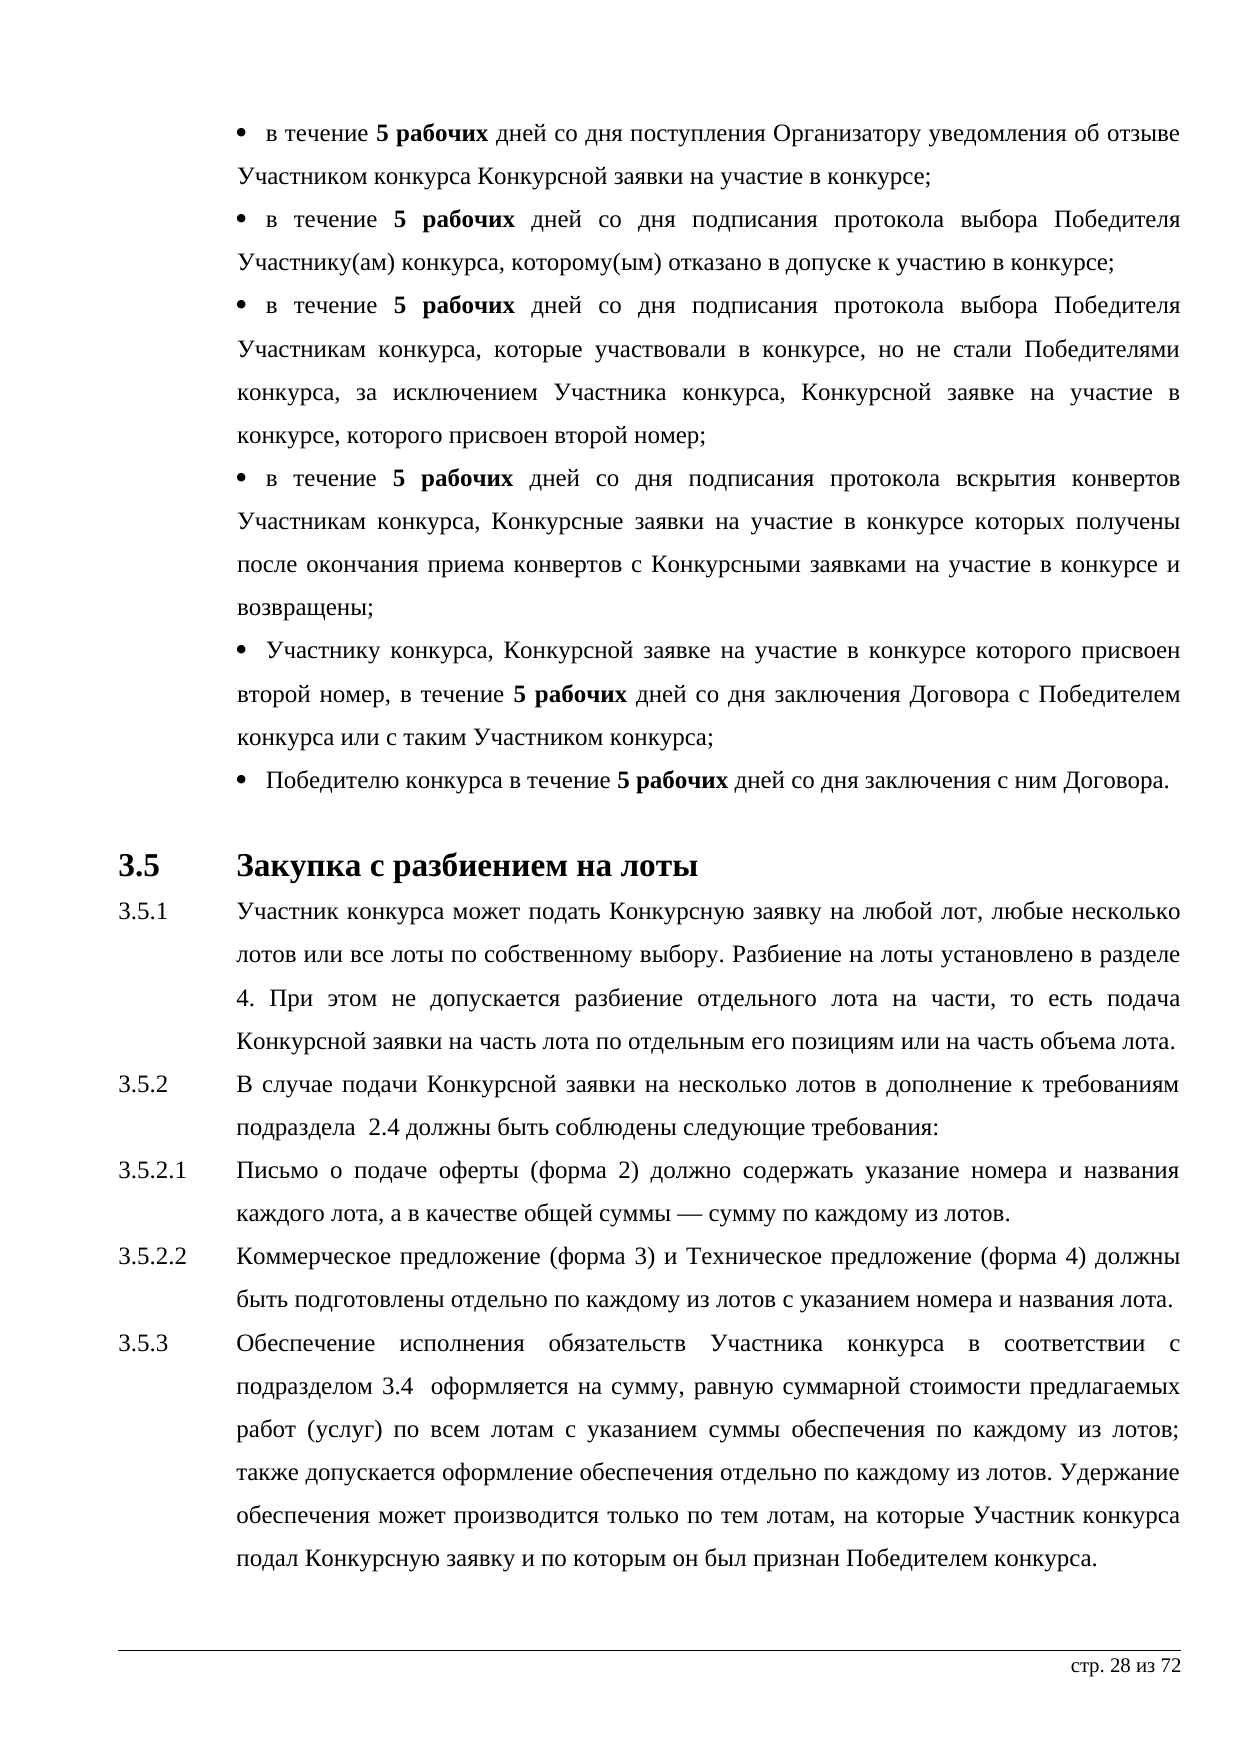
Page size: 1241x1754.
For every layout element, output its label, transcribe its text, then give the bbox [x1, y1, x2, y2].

list в течение 5 рабочих дней со дня подписания протокола выбора Победителя Участнику(ам) конкурса, которому(ым) отказано в допуске к участию в конкурсе; [237, 204, 1181, 276]
text Участник конкурса может подать Конкурсную заявку на любой лот, любые несколько лотов или все лоты по собственному выбору. Разбиение на лоты установлено в разделе 4. При этом не допускается разбиение отдельного лота на части, то есть подача Конкурсной заявки на часть лота по отдельным его позициям или на часть объема лота. [118, 896, 1181, 1054]
list в течение 5 рабочих дней со дня подписания протокола выбора Победителя Участникам конкурса, которые участвовали в конкурсе, но не стали Победителями конкурса, за исключением Участника конкурса, Конкурсной заявке на участие в конкурсе, которого присвоен второй номер; [237, 291, 1181, 449]
text Письмо о подаче оферты (форма 2) должно содержать указание номера и названия каждого лота, а в качестве общей суммы — сумму по каждому из лотов. [118, 1155, 1181, 1227]
list Победителю конкурса в течение 5 рабочих дней со дня заключения с ним Договора. [237, 765, 1181, 794]
text В случае подачи Конкурсной заявки на несколько лотов в дополнение к требованиям подраздела 2.4 должны быть соблюдены следующие требования: [118, 1069, 1181, 1141]
text Коммерческое предложение (форма 3) и Техническое предложение (форма 4) должны быть подготовлены отдельно по каждому из лотов с указанием номера и названия лота. [118, 1241, 1181, 1313]
list Участнику конкурса, Конкурсной заявке на участие в конкурсе которого присвоен второй номер, в течение 5 рабочих дней со дня заключения Договора с Победителем конкурса или с таким Участником конкурса; [237, 636, 1181, 751]
subtitle Закупка с разбиением на лоты [118, 846, 1181, 884]
list в течение 5 рабочих дней со дня подписания протокола вскрытия конвертов Участникам конкурса, Конкурсные заявки на участие в конкурсе которых получены после окончания приема конвертов с Конкурсными заявками на участие в конкурсе и возвращены; [237, 463, 1181, 621]
text Обеспечение исполнения обязательств Участника конкурса в соответствии с подразделом 3.4 оформляется на сумму, равную суммарной стоимости предлагаемых работ (услуг) по всем лотам с указанием суммы обеспечения по каждому из лотов; также допускается оформление обеспечения отдельно по каждому из лотов. Удержание обеспечения может производится только по тем лотам, на которые Участник конкурса подал Конкурсную заявку и по которым он был признан Победителем конкурса. [118, 1328, 1181, 1572]
list в течение 5 рабочих дней со дня поступления Организатору уведомления об отзыве Участником конкурса Конкурсной заявки на участие в конкурсе; [237, 118, 1181, 190]
